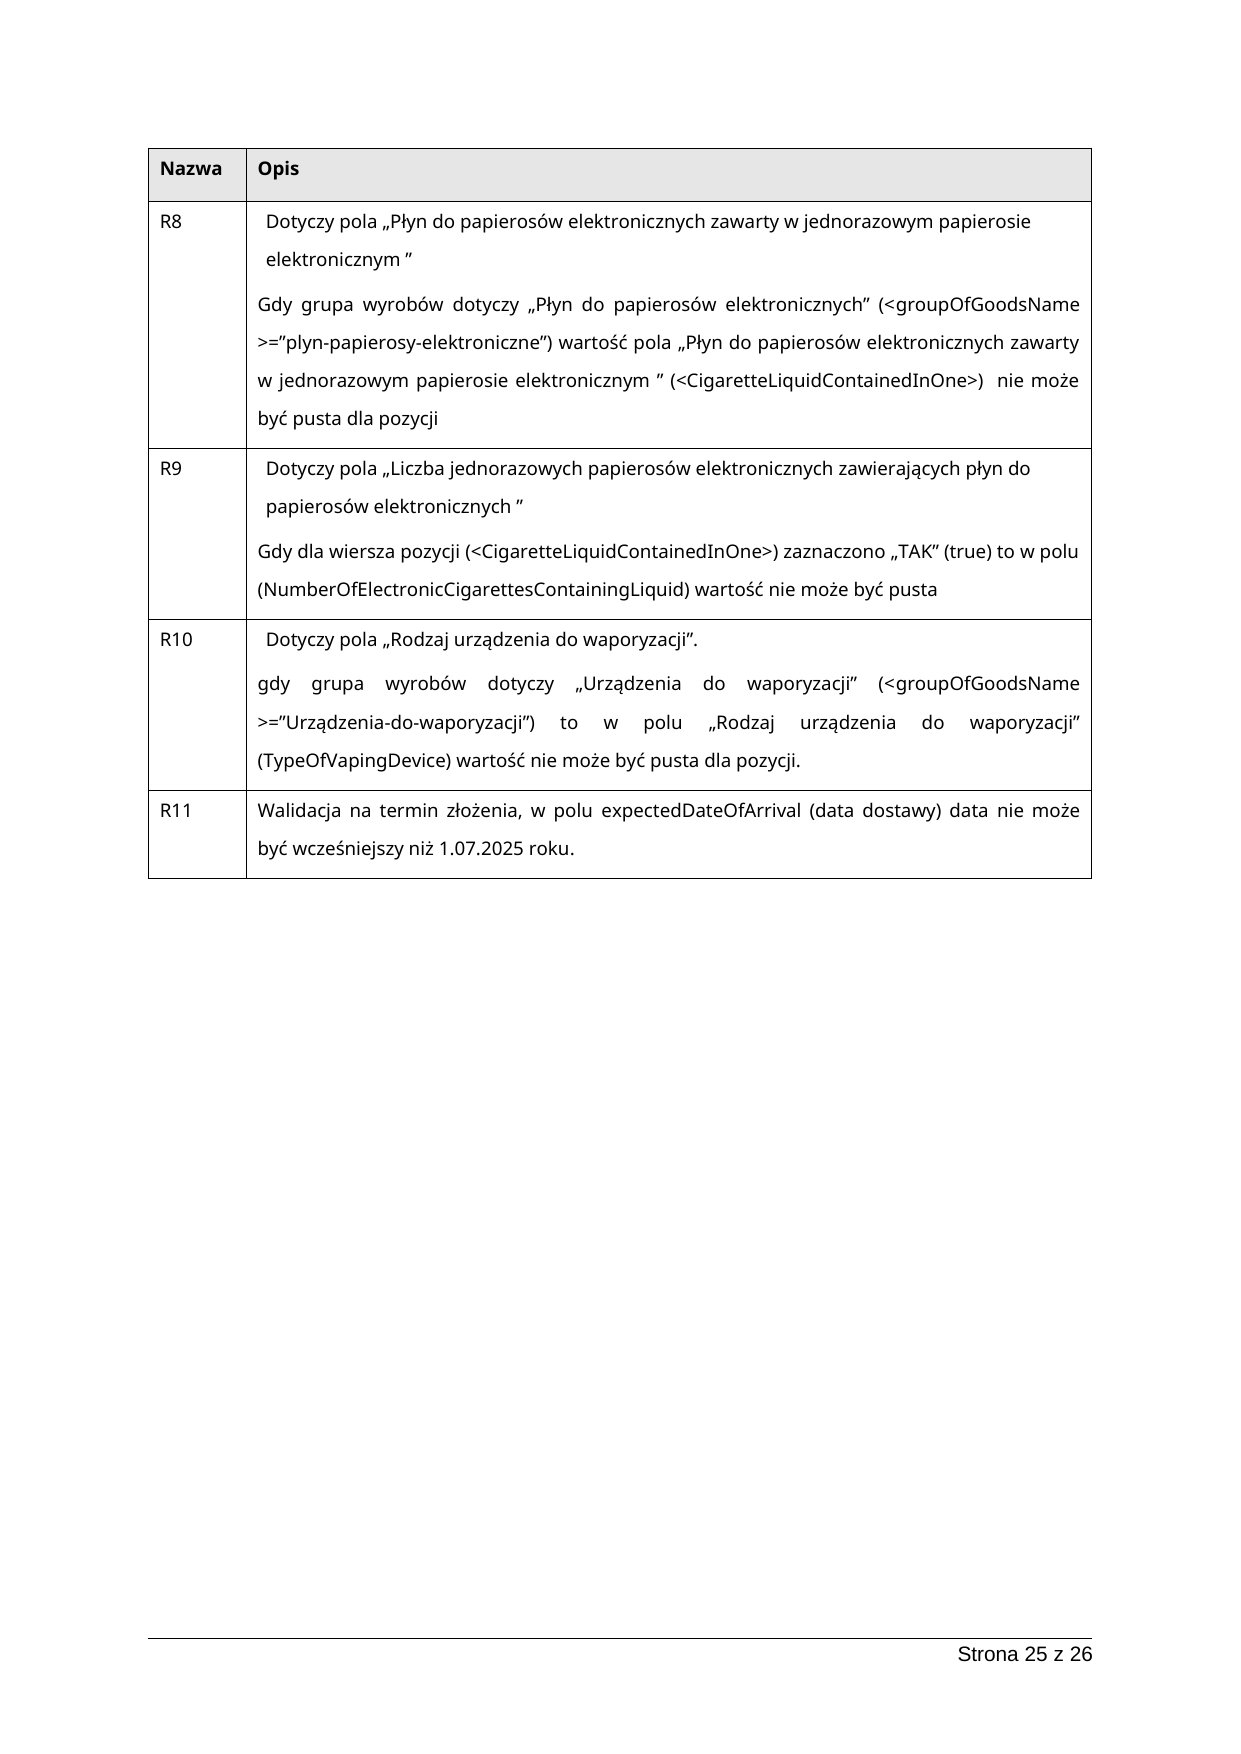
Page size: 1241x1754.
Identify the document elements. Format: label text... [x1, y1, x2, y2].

table_cell Walidacja na termin złożenia, w polu expectedDateOfArrival (data dostawy) data nie może być wcześniejszy niż 1.07.2025 roku. [247, 791, 1091, 878]
table_cell R8 [149, 202, 246, 448]
table_cell R10 [149, 620, 246, 790]
table_cell R9 [149, 449, 246, 619]
table_cell Dotyczy pola „Płyn do papierosów elektronicznych zawarty w jednorazowym papierosie elektronicznym ” Gdy grupa wyrobów dotyczy „Płyn do papierosów elektronicznych” (<groupOfGoodsName >=”plyn-papierosy-elektroniczne”) wartość pola „Płyn do papierosów elektronicznych zawarty w jednorazowym papierosie elektronicznym ” (<CigaretteLiquidContainedInOne>) nie może być pusta dla pozycji [247, 202, 1091, 448]
table_header Nazwa [149, 149, 246, 201]
table_cell R11 [149, 791, 246, 878]
table_header Opis [247, 149, 1091, 201]
table_cell Dotyczy pola „Liczba jednorazowych papierosów elektronicznych zawierających płyn do papierosów elektronicznych ” Gdy dla wiersza pozycji (<CigaretteLiquidContainedInOne>) zaznaczono „TAK” (true) to w polu (NumberOfElectronicCigarettesContainingLiquid) wartość nie może być pusta [247, 449, 1091, 619]
table_cell Dotyczy pola „Rodzaj urządzenia do waporyzacji”. gdy grupa wyrobów dotyczy „Urządzenia do waporyzacji” (<groupOfGoodsName >=”Urządzenia-do-waporyzacji”) to w polu „Rodzaj urządzenia do waporyzacji” (TypeOfVapingDevice) wartość nie może być pusta dla pozycji. [247, 620, 1091, 790]
